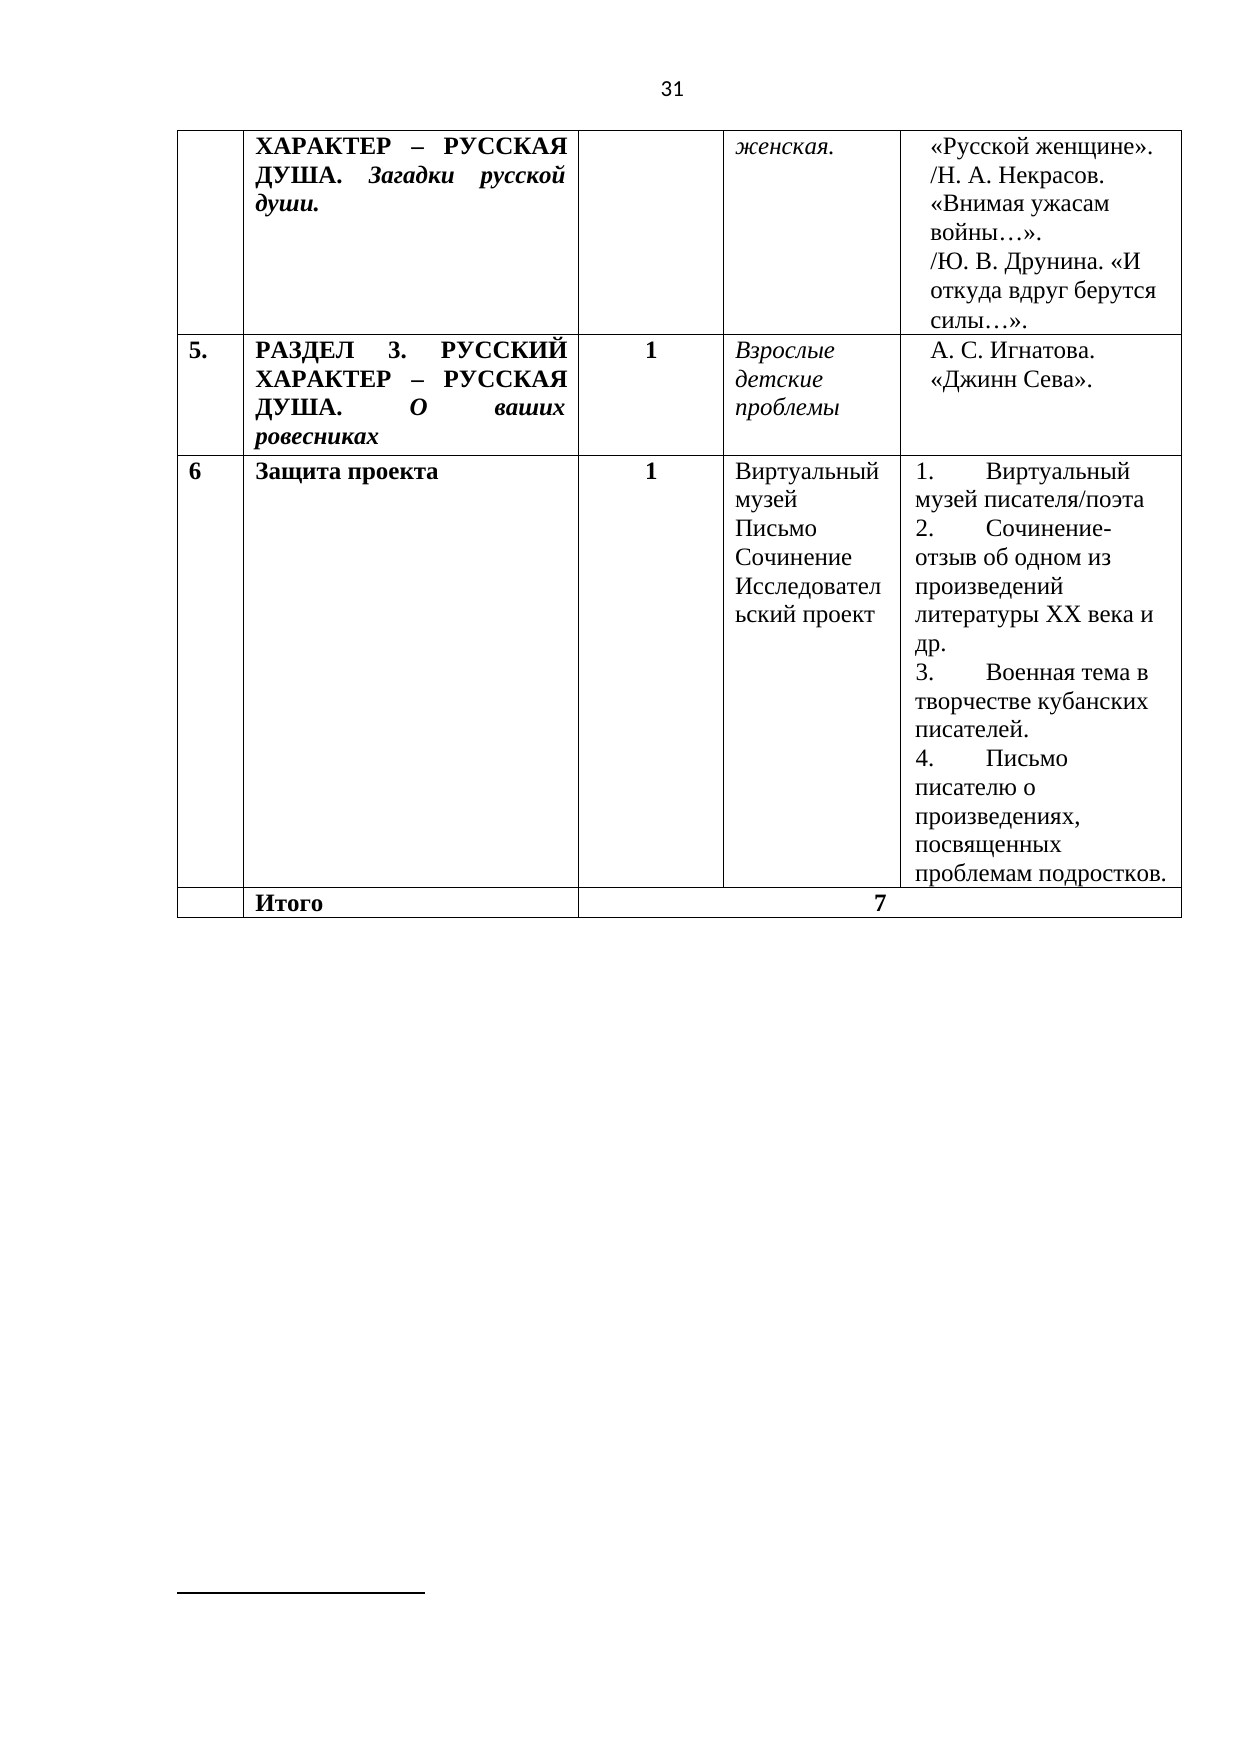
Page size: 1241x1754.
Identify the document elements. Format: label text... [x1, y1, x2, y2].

table_cell Итого [244, 888, 578, 917]
table_cell 1 [579, 131, 723, 334]
table_cell 1 [579, 335, 723, 455]
table_cell Долюшка женская. [724, 131, 900, 334]
table_cell 5. [178, 335, 243, 455]
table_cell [244, 131, 578, 334]
table_cell Взрослые детские проблемы [724, 335, 900, 455]
table_cell А. С. Игнатова. «Джинн Сева». [901, 335, 1181, 455]
table_cell Защита проекта [244, 456, 578, 887]
table_cell 1 [579, 456, 723, 887]
table_cell 7 [579, 888, 1181, 917]
table_cell Виртуальный музей Письмо Сочинение Исследовательский проект [724, 456, 900, 887]
table_cell РАЗДЕЛ 3. РУССКИЙ ХАРАКТЕР – РУССКАЯ ДУША. О ваших ровесниках [244, 335, 578, 455]
table_cell 4. [178, 131, 243, 334]
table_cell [901, 131, 1181, 334]
table_cell 6 [178, 456, 243, 887]
table_cell [178, 888, 243, 917]
table_cell Виртуальный музей писателя/поэта Сочинение-отзыв об одном из произведений литературы XX века и др. Военная тема в творчестве кубанских писателей. Письмо писателю о произведениях, посвященных проблемам подростков. [901, 456, 1181, 887]
